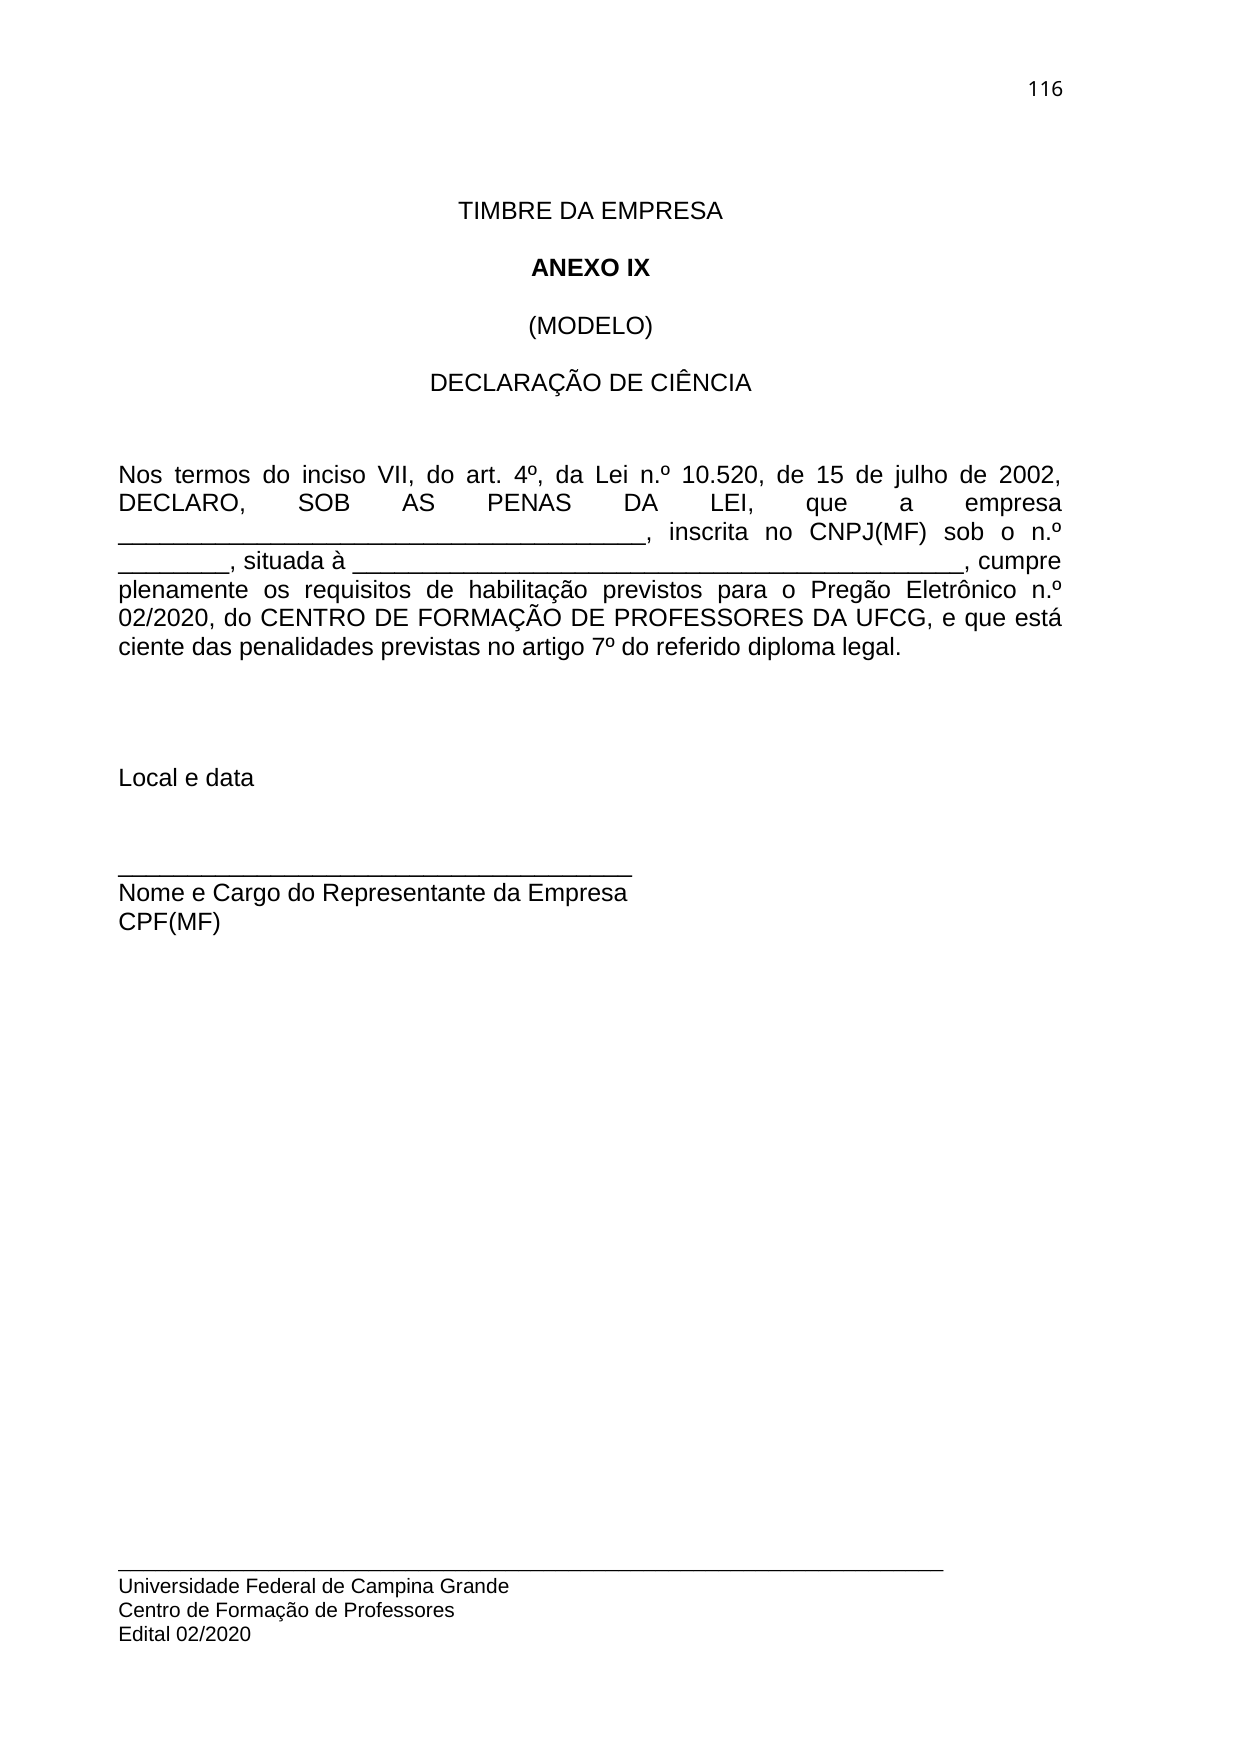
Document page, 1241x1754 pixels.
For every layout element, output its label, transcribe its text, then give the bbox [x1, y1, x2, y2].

text DECLARAÇÃO DE CIÊNCIA [118, 368, 1063, 397]
text TIMBRE DA EMPRESA [118, 196, 1063, 224]
text CPF(MF) [118, 907, 1063, 936]
text ANEXO IX [118, 253, 1063, 282]
text Nome e Cargo do Representante da Empresa [118, 878, 1063, 907]
text Local e data [118, 763, 1063, 792]
text (MODELO) [118, 311, 1063, 339]
text _____________________________________ [118, 849, 1063, 878]
text Nos termos do inciso VII, do art. 4º, da Lei n.º 10.520, de 15 de julho de 2002, DECLARO, SOB AS PENAS DA LEI, que a empresa ______________________________________, inscrita no CNPJ(MF) sob o n.º ________, situada à ____________________________________________, cumpre plenamente os requisitos de habilitação previstos para o Pregão Eletrônico n.º 02/2020, do CENTRO DE FORMAÇÃO DE PROFESSORES DA UFCG, e que está ciente das penalidades previstas no artigo 7º do referido diploma legal. [118, 460, 1063, 661]
